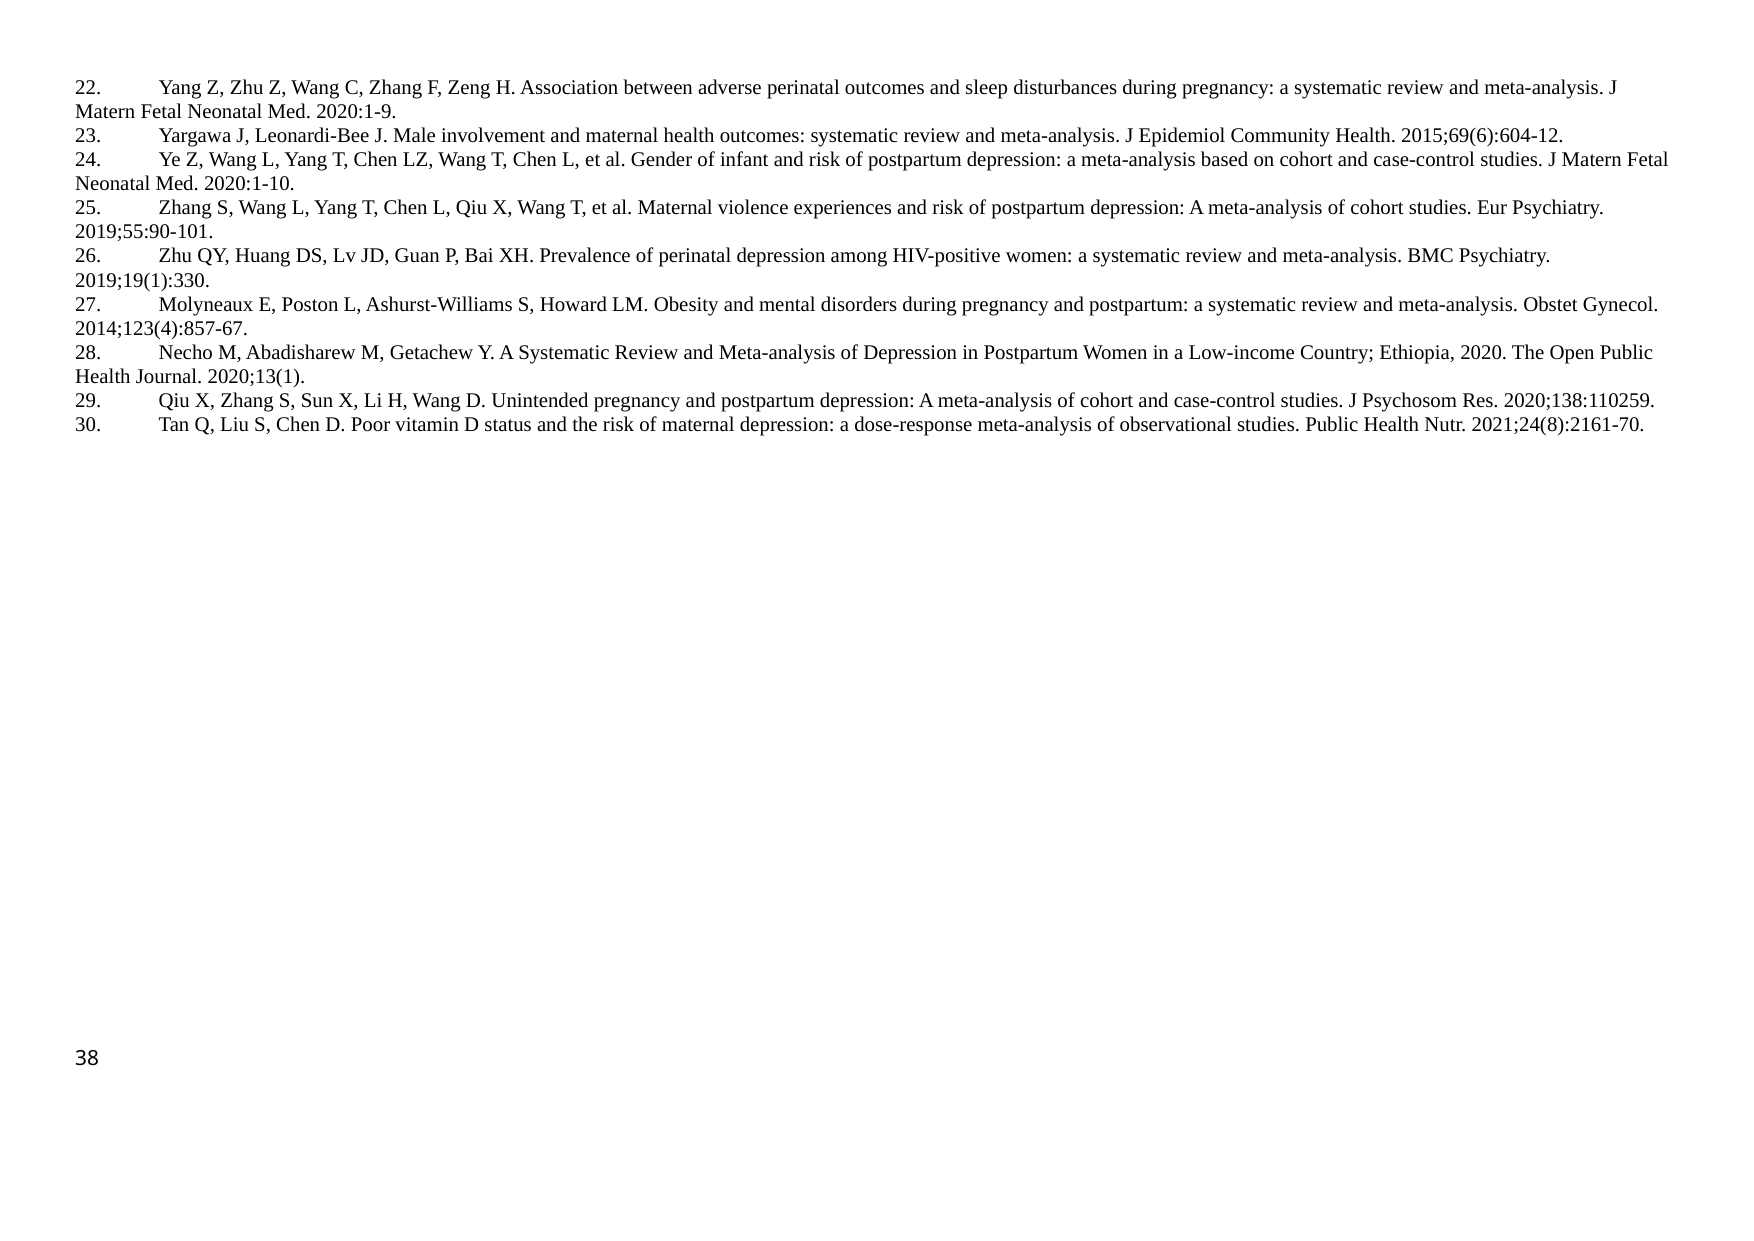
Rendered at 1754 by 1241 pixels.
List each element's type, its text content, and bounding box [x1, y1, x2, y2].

text 24. Ye Z, Wang L, Yang T, Chen LZ, Wang T, Chen L, et al. Gender of infant and risk of postpartum depression: a meta-analysis based on cohort and case-control studies. J Matern Fetal Neonatal Med. 2020:1-10. [75, 147, 1679, 195]
text 26. Zhu QY, Huang DS, Lv JD, Guan P, Bai XH. Prevalence of perinatal depression among HIV-positive women: a systematic review and meta-analysis. BMC Psychiatry. 2019;19(1):330. [75, 243, 1679, 292]
text 27. Molyneaux E, Poston L, Ashurst-Williams S, Howard LM. Obesity and mental disorders during pregnancy and postpartum: a systematic review and meta-analysis. Obstet Gynecol. 2014;123(4):857-67. [75, 292, 1679, 340]
text 25. Zhang S, Wang L, Yang T, Chen L, Qiu X, Wang T, et al. Maternal violence experiences and risk of postpartum depression: A meta-analysis of cohort studies. Eur Psychiatry. 2019;55:90-101. [75, 195, 1679, 243]
text 30. Tan Q, Liu S, Chen D. Poor vitamin D status and the risk of maternal depression: a dose-response meta-analysis of observational studies. Public Health Nutr. 2021;24(8):2161-70. [75, 412, 1679, 436]
text 23. Yargawa J, Leonardi-Bee J. Male involvement and maternal health outcomes: systematic review and meta-analysis. J Epidemiol Community Health. 2015;69(6):604-12. [75, 123, 1679, 147]
text 22. Yang Z, Zhu Z, Wang C, Zhang F, Zeng H. Association between adverse perinatal outcomes and sleep disturbances during pregnancy: a systematic review and meta-analysis. J Matern Fetal Neonatal Med. 2020:1-9. [75, 75, 1679, 123]
text 28. Necho M, Abadisharew M, Getachew Y. A Systematic Review and Meta-analysis of Depression in Postpartum Women in a Low-income Country; Ethiopia, 2020. The Open Public Health Journal. 2020;13(1). [75, 340, 1679, 388]
text 29. Qiu X, Zhang S, Sun X, Li H, Wang D. Unintended pregnancy and postpartum depression: A meta-analysis of cohort and case-control studies. J Psychosom Res. 2020;138:110259. [75, 388, 1679, 412]
